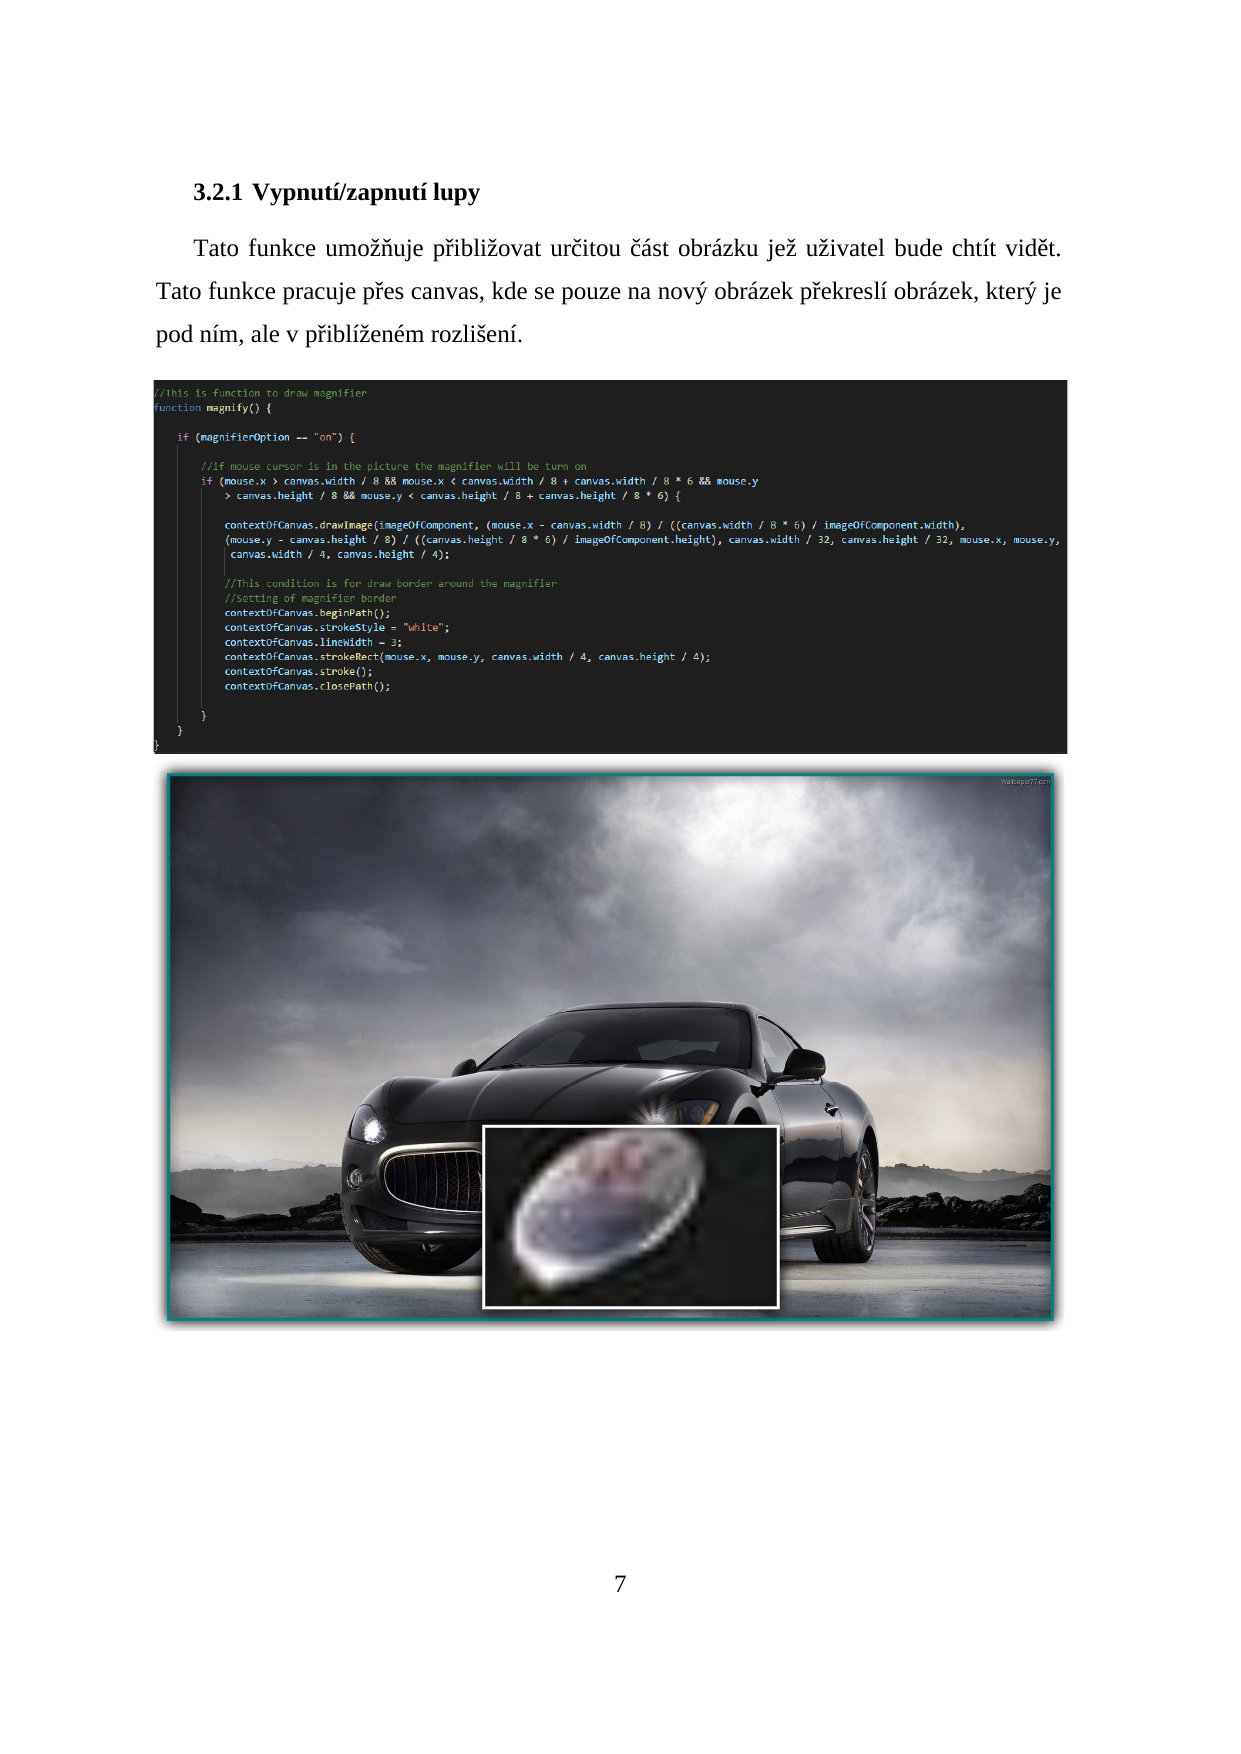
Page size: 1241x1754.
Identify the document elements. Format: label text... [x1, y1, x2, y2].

subtitle Vypnutí/zapnutí lupy [193, 177, 1122, 206]
text Tato funkce umožňuje přibližovat určitou část obrázku jež uživatel bude chtít vidět. Tato funkce pracuje přes canvas, kde se pouze na nový obrázek překreslí obrázek, který je pod ním, ale v přiblíženém rozlišení. [156, 233, 1063, 348]
picture [152, 755, 1065, 1330]
picture [153, 380, 1068, 754]
